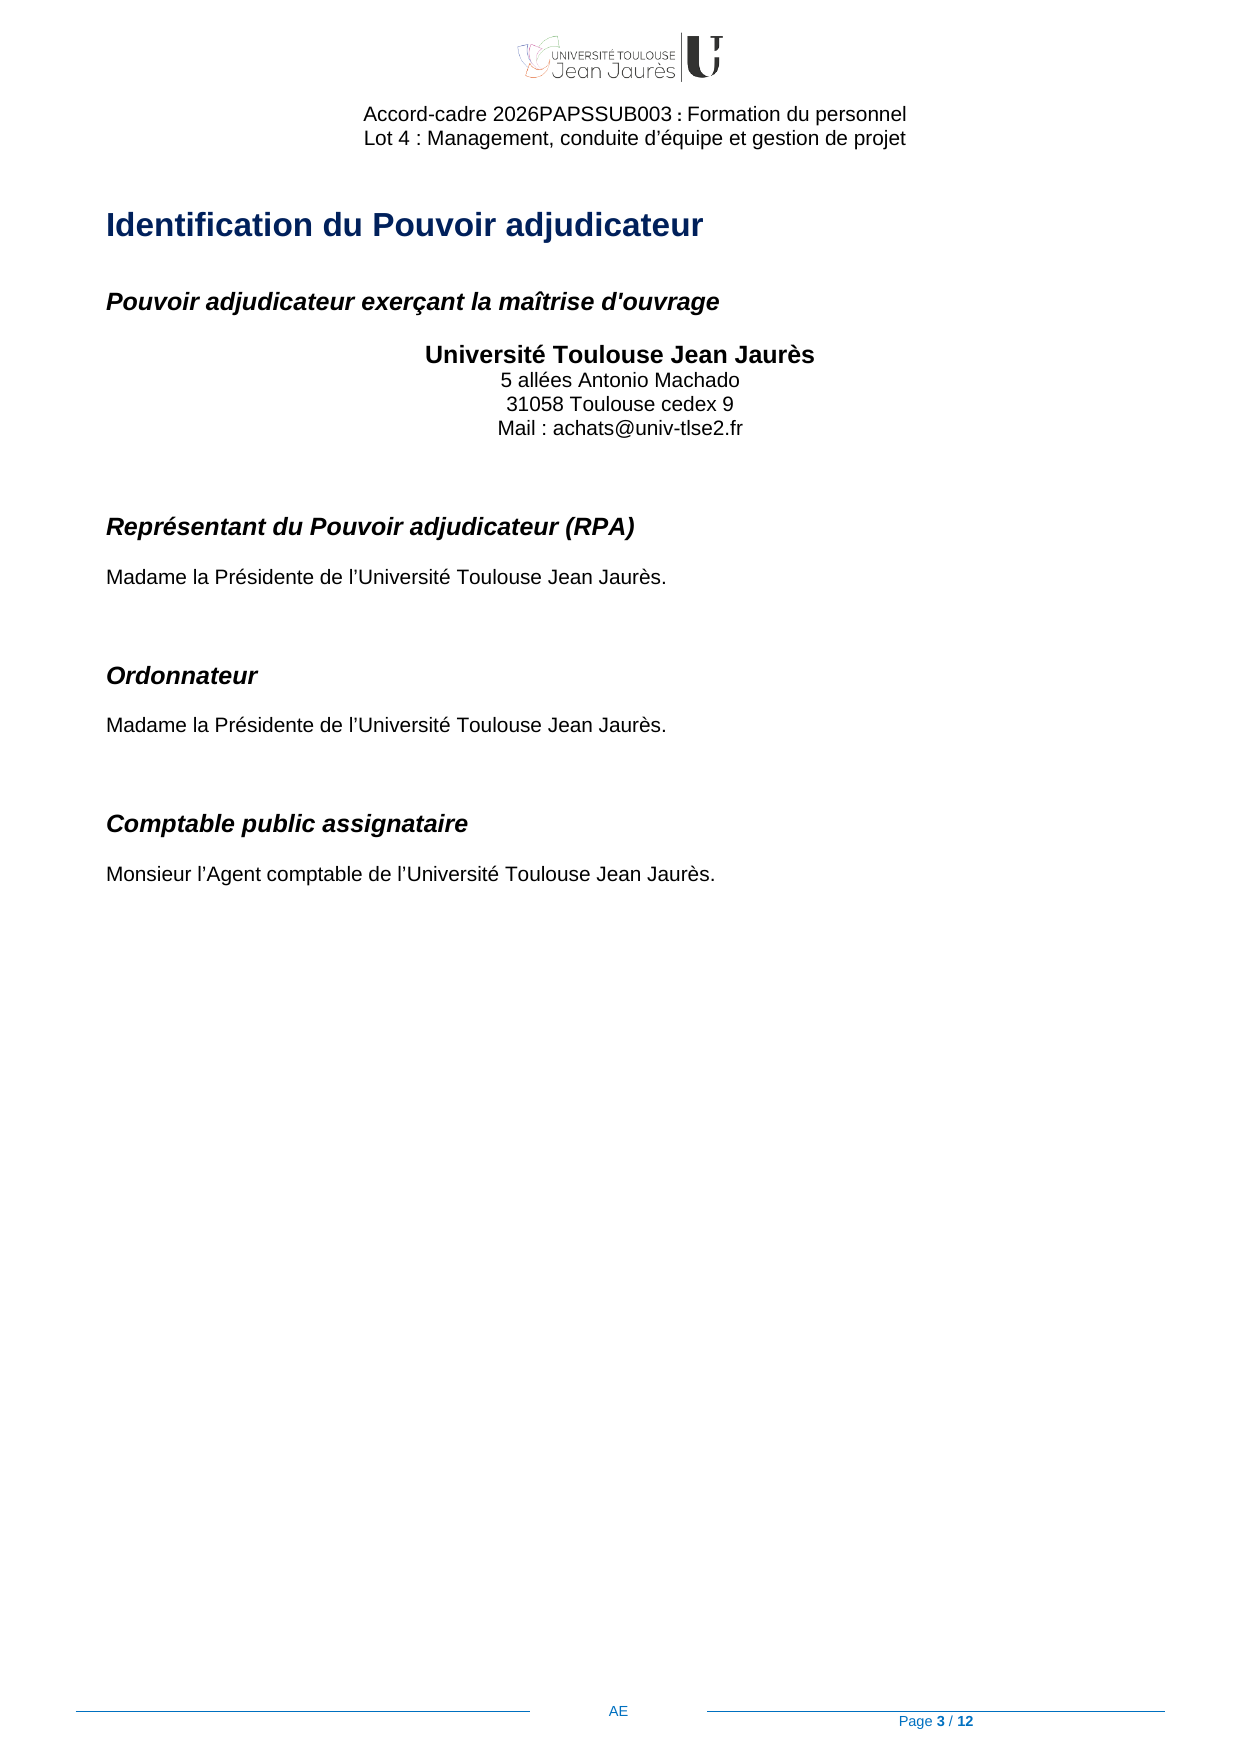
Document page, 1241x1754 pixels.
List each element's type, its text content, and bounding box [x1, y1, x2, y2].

text 31058 Toulouse cedex 9 [106, 392, 1134, 416]
text Ordonnateur [106, 661, 1134, 689]
text Comptable public assignataire [106, 809, 1134, 838]
text Monsieur l’Agent comptable de l’Université Toulouse Jean Jaurès. [106, 862, 1134, 886]
title Identification du Pouvoir adjudicateur [106, 205, 1134, 243]
picture [515, 29, 726, 83]
text Représentant du Pouvoir adjudicateur (RPA) [106, 512, 1134, 541]
text 5 allées Antonio Machado [106, 368, 1134, 392]
text Madame la Présidente de l’Université Toulouse Jean Jaurès. [106, 565, 1134, 589]
text Pouvoir adjudicateur exerçant la maîtrise d'ouvrage [106, 287, 1134, 316]
text Madame la Présidente de l’Université Toulouse Jean Jaurès. [106, 713, 1134, 737]
text Mail : achats@univ-tlse2.fr [106, 416, 1134, 440]
text Université Toulouse Jean Jaurès [106, 339, 1134, 368]
